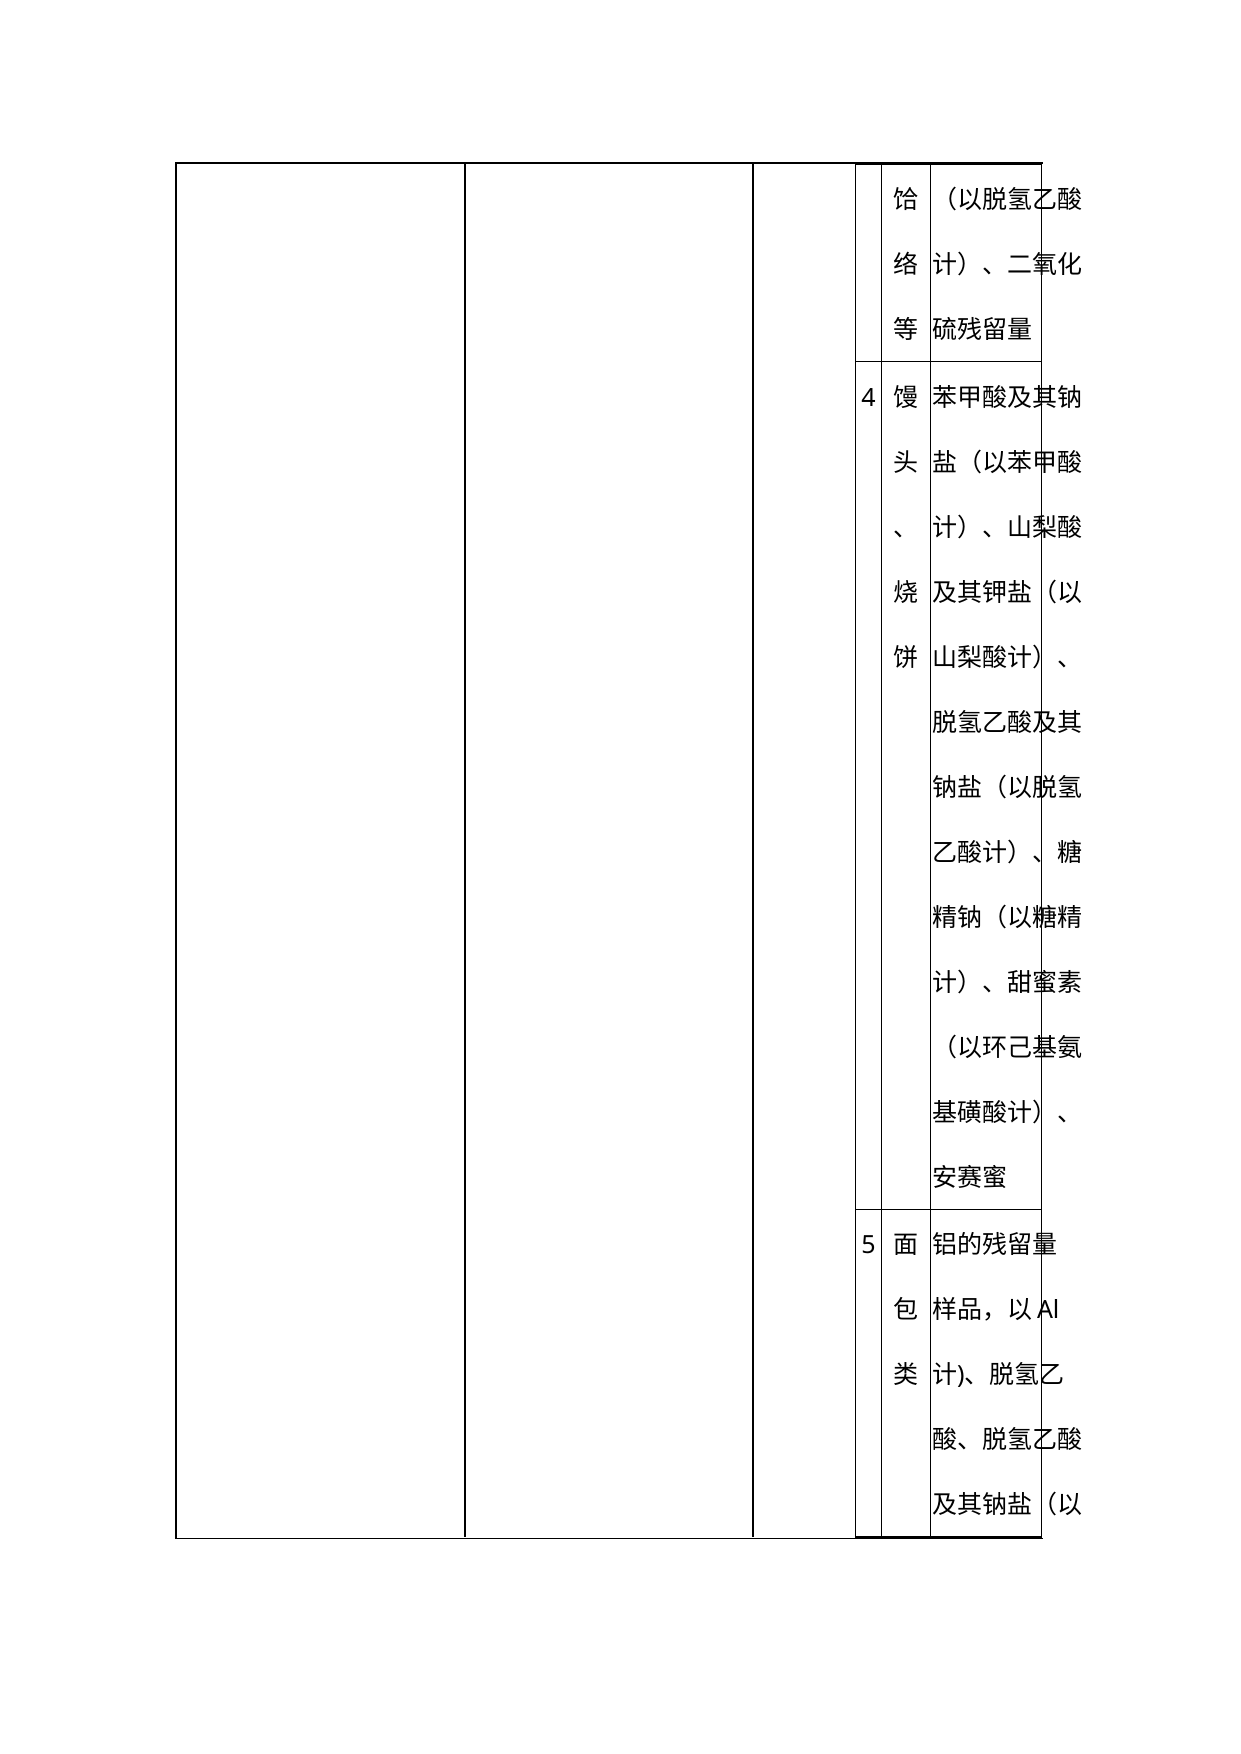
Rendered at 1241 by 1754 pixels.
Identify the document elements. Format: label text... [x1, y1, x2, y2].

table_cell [856, 362, 881, 1209]
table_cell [754, 164, 855, 1537]
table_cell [856, 1210, 881, 1536]
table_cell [856, 165, 881, 361]
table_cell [882, 165, 930, 361]
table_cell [931, 362, 1041, 1209]
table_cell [882, 362, 930, 1209]
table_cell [931, 165, 1041, 361]
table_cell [882, 1210, 930, 1536]
table_cell 1 [177, 164, 464, 1537]
table_cell [466, 164, 752, 1537]
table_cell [931, 1210, 1041, 1536]
